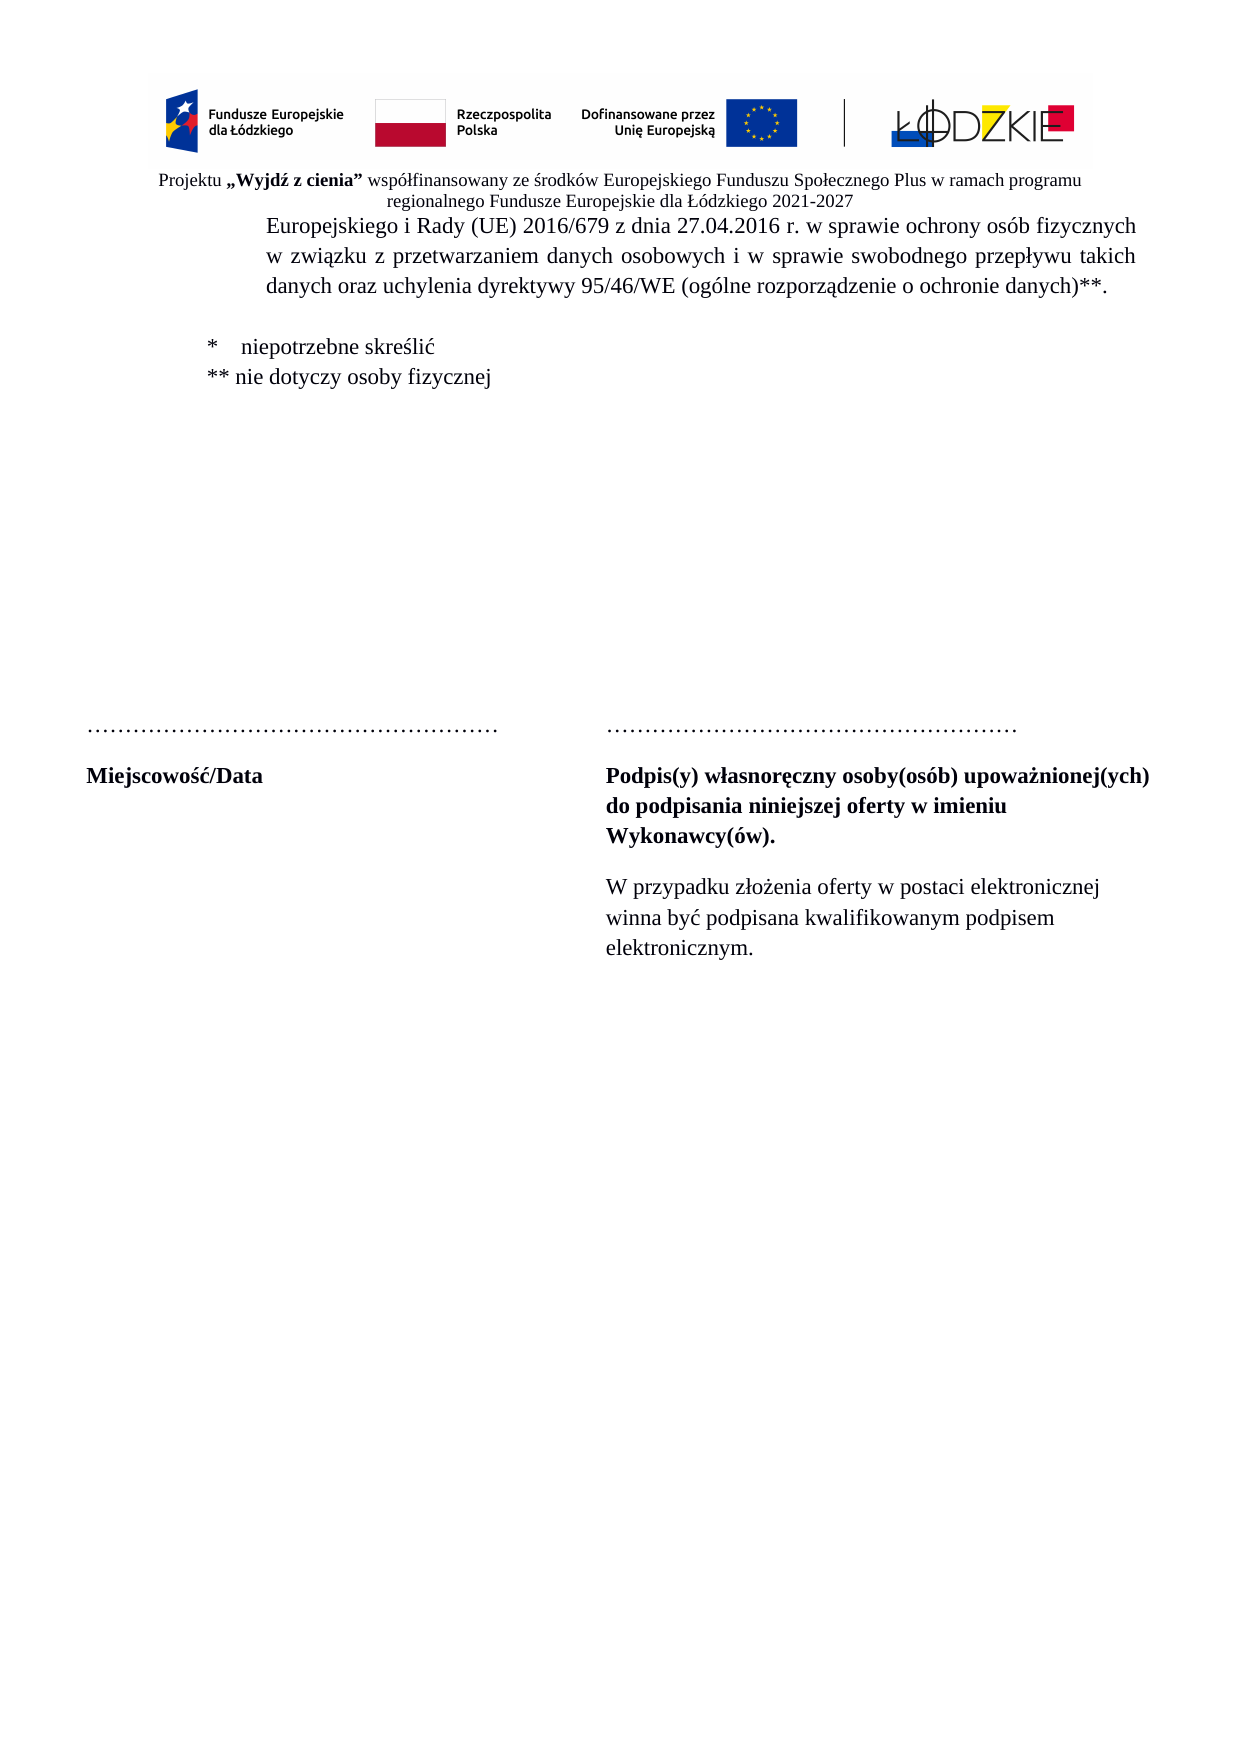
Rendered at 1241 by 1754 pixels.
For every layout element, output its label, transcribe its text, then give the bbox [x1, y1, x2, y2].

picture [147, 73, 1093, 169]
list * niepotrzebne skreślić [207, 333, 1093, 359]
table_header ……………………………………………… Miejscowość/Data [75, 609, 594, 985]
table_header ……………………………………………… Podpis(y) własnoręczny osoby(osób) upoważnionej(ych) do podpisania niniejszej oferty w imieniu Wykonawcy(ów). W przypadku złożenia oferty w postaci elektronicznej winna być podpisana kwalifikowanym podpisem elektronicznym. [594, 609, 1167, 985]
list ** nie dotyczy osoby fizycznej [207, 363, 1093, 389]
